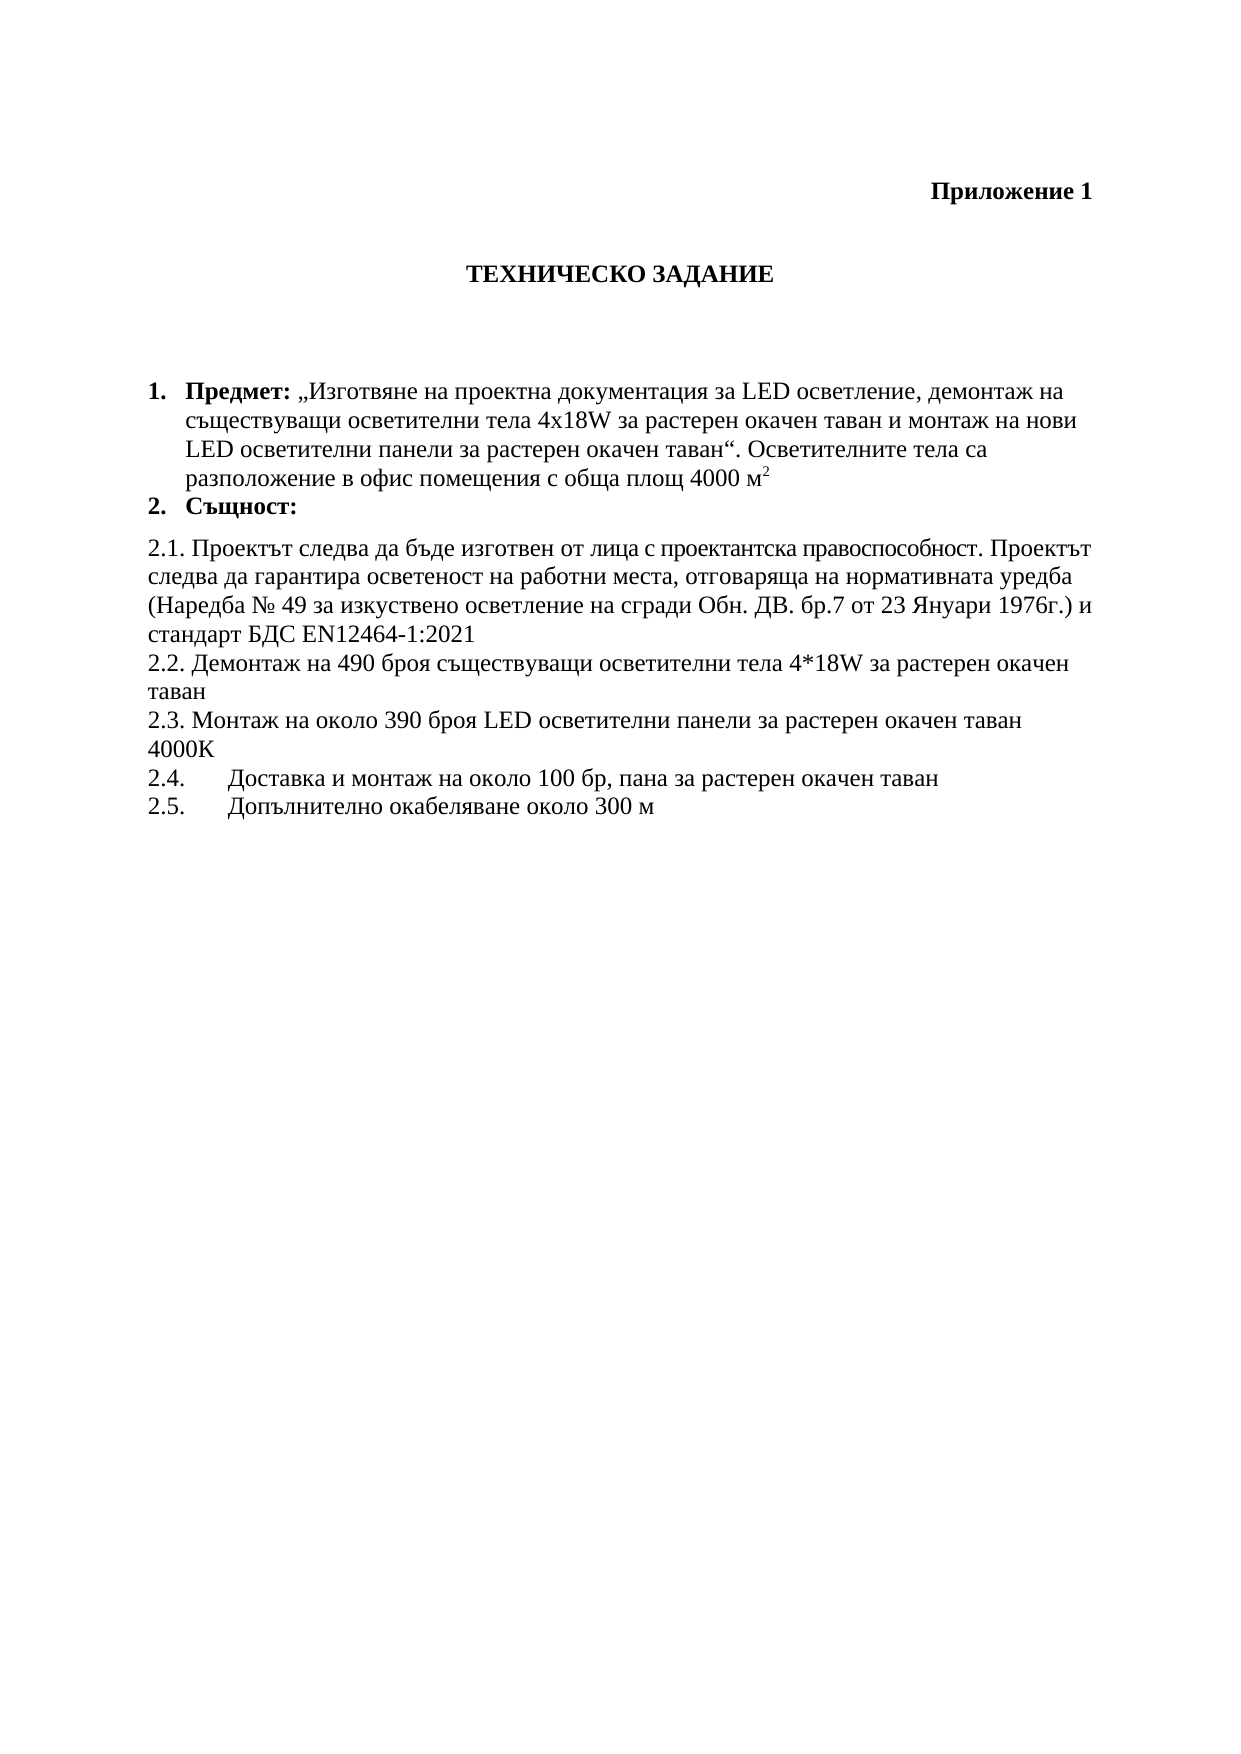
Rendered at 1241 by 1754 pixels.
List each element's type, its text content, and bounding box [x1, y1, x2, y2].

list Доставка и монтаж на около 100 бр, пана за растерен окачен таван [148, 763, 1093, 791]
text 2.2. Демонтаж на 490 броя съществуващи осветителни тела 4*18W за растерен окачен таван [148, 648, 1093, 705]
text 2.3. Монтаж на около 390 броя LED осветителни панели за растерен окачен таван 4000К [148, 705, 1093, 763]
list Предмет: „Изготвяне на проектна документация за LED осветление, демонтаж на съществуващи осветителни тела 4х18W за растерен окачен таван и монтаж на нови LED осветителни панели за растерен окачен таван“. Осветителните тела са разположение в офис помещения с обща площ 4000 м2 [148, 376, 1093, 491]
text 2.1. Проектът следва да бъде изготвен от лица с проектантска правоспособност. Проектът следва да гарантира осветеност на работни места, отговаряща на нормативната уредба (Наредба № 49 за изкуствено осветление на сгради Обн. ДВ. бр.7 от 23 Януари 1976г.) и стандарт БДС EN12464‐1:2021 [148, 533, 1093, 648]
text ТЕХНИЧЕСКО ЗАДАНИЕ [148, 259, 1093, 288]
list Допълнително окабеляване около 300 м [148, 791, 1093, 820]
list Същност: [148, 491, 1093, 520]
list Приложение 1 [223, 176, 1093, 205]
